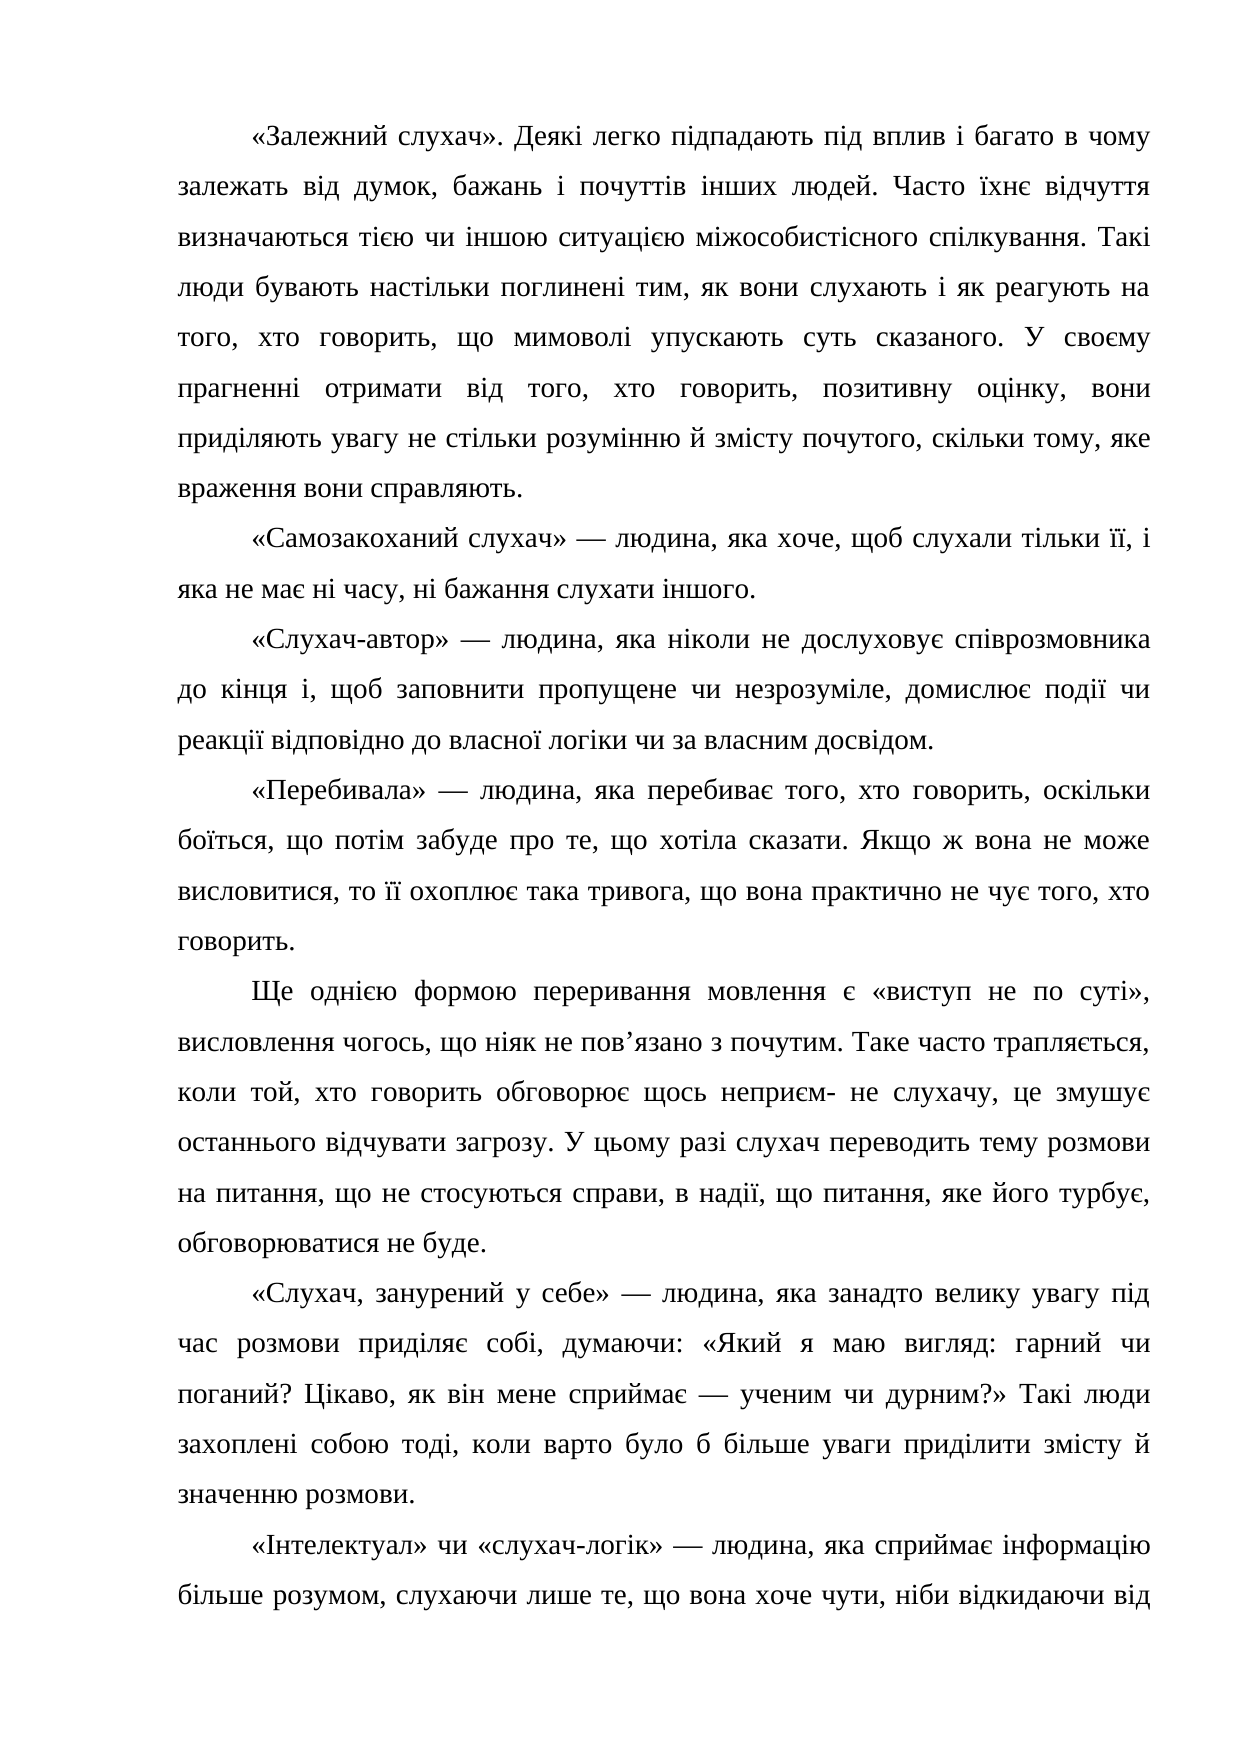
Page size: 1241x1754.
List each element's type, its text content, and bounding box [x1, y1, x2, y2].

text «Самозакоханий слухач» — людина, яка хоче, щоб слухали тільки її, і яка не має ні часу, ні бажання слухати іншого. [177, 521, 1152, 604]
text «Слухач-автор» — людина, яка ніколи не дослуховує співрозмовника до кінця і, щоб заповнити пропущене чи незрозуміле, домислює події чи реакції відповідно до власної логіки чи за власним досвідом. [177, 621, 1152, 755]
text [177, 1527, 1152, 1611]
text «Слухач, занурений у себе» — людина, яка занадто велику увагу під час розмови приділяє собі, думаючи: «Який я маю вигляд: гарний чи поганий? Цікаво, як він мене сприймає — ученим чи дурним?» Такі люди захоплені собою тоді, коли варто було б більше уваги приділити змісту й значенню розмови. [177, 1275, 1152, 1510]
text Ще однією формою переривання мовлення є «виступ не по суті», висловлення чогось, що ніяк не пов’язано з почутим. Таке часто трапляється, коли той, хто говорить обговорює щось неприєм- не слухачу, це змушує останнього відчувати загрозу. У цьому разі слухач переводить тему розмови на питання, що не стосуються справи, в надії, що питання, яке його турбує, обговорюватися не буде. [177, 973, 1152, 1258]
text «Залежний слухач». Деякі легко підпадають під вплив і багато в чому залежать від думок, бажань і почуттів інших людей. Часто їхнє відчуття визначаються тією чи іншою ситуацією міжособистісного спілкування. Такі люди бувають настільки поглинені тим, як вони слухають і як реагують на того, хто говорить, що мимоволі упускають суть сказаного. У своєму прагненні отримати від того, хто говорить, позитивну оцінку, вони приділяють увагу не стільки розумінню й змісту почутого, скільки тому, яке враження вони справляють. [177, 118, 1152, 504]
text «Перебивала» — людина, яка перебиває того, хто говорить, оскільки боїться, що потім забуде про те, що хотіла сказати. Якщо ж вона не може висловитися, то її охоплює така тривога, що вона практично не чує того, хто говорить. [177, 772, 1152, 957]
